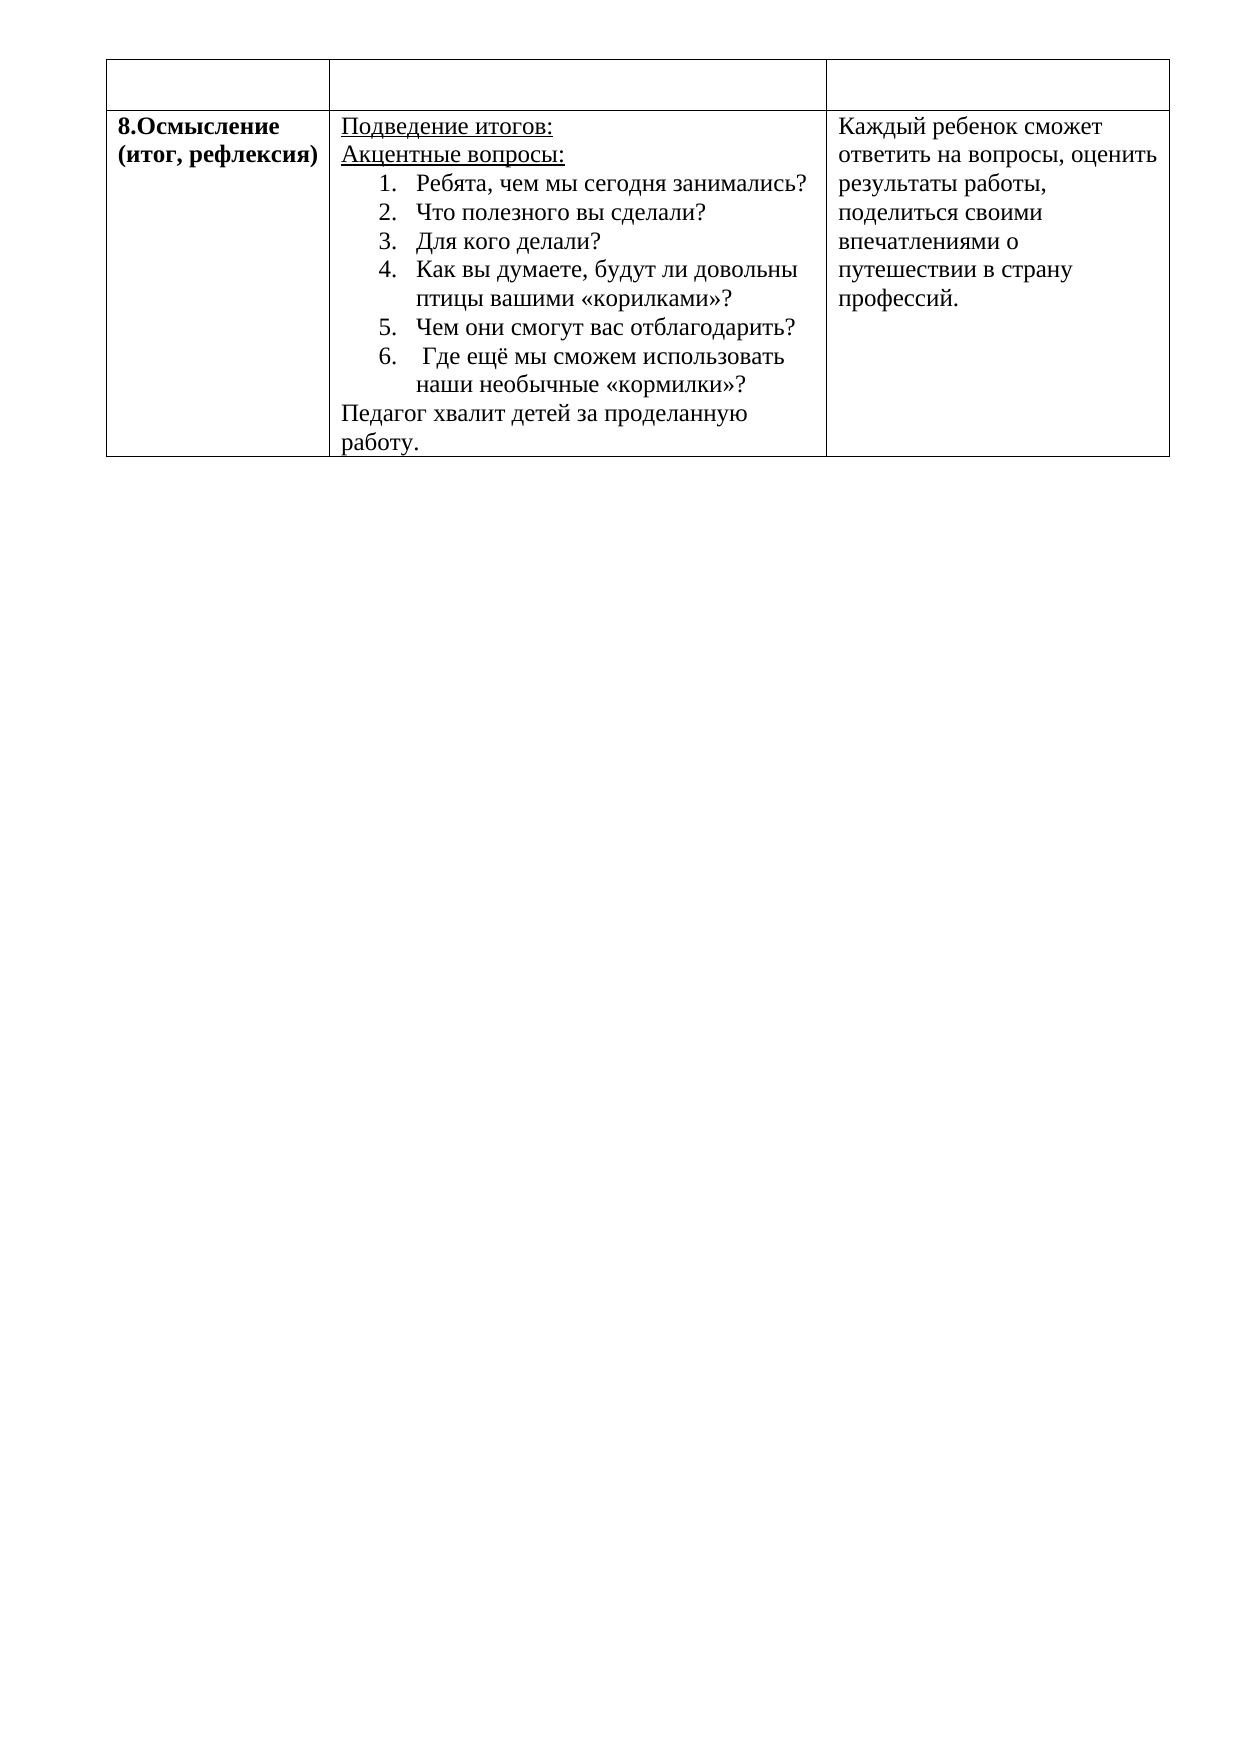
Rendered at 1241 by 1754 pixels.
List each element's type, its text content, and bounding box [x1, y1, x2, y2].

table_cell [107, 60, 329, 110]
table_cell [330, 60, 826, 110]
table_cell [827, 60, 1169, 110]
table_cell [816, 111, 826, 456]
table_cell 8.Осмысление (итог, рефлексия) [107, 111, 329, 456]
table_cell Каждый ребенок сможет ответить на вопросы, оценить результаты работы, поделиться своими впечатлениями о путешествии в страну профессий. [827, 111, 1169, 456]
